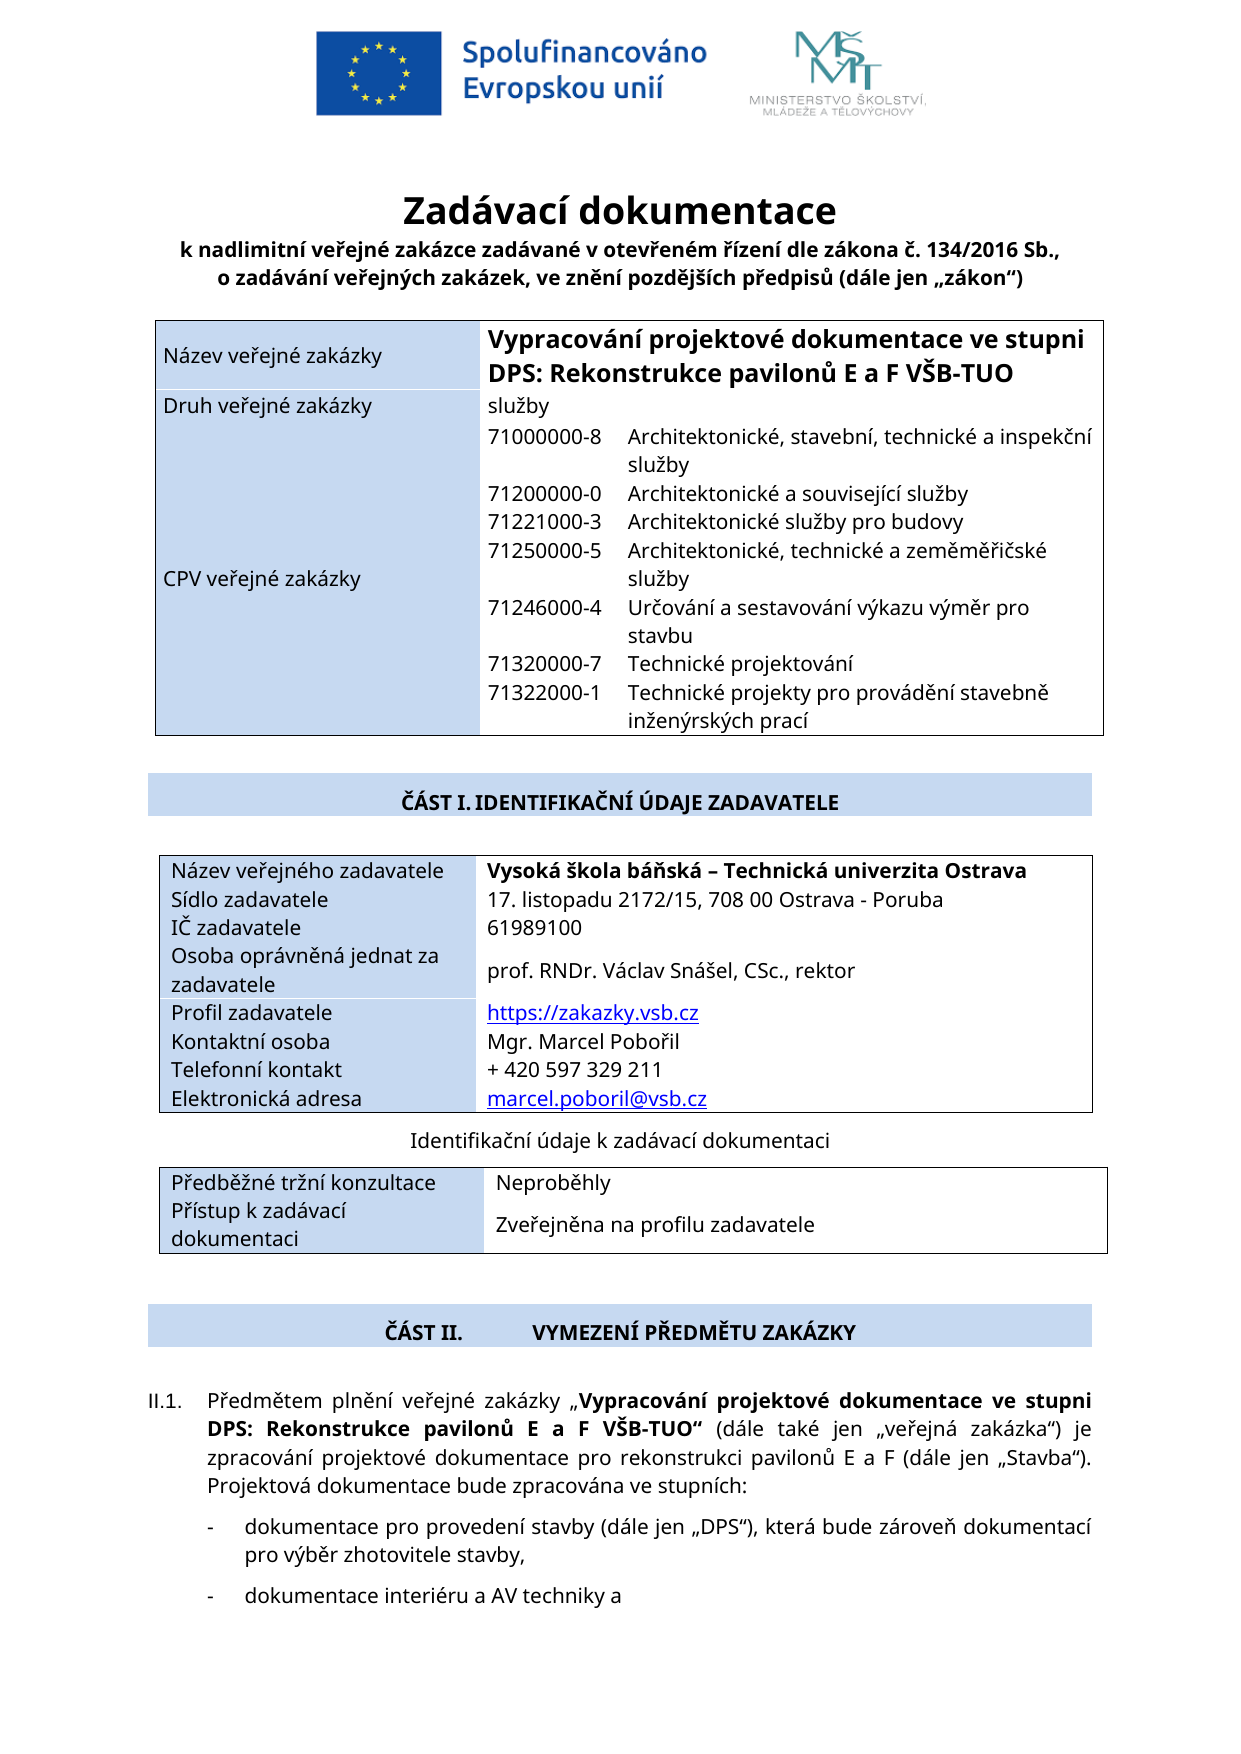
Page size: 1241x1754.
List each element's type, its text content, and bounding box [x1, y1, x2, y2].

table_cell marcel.poboril@vsb.cz [476, 1084, 1092, 1112]
table_cell 17. listopadu 2172/15, 708 00 Ostrava - Poruba [476, 885, 1092, 913]
table_cell Mgr. Marcel Pobořil [476, 1027, 1092, 1055]
text Zadávací dokumentace [148, 184, 1092, 235]
table_cell Sídlo zadavatele [160, 885, 476, 913]
table_cell CPV veřejné zakázky [156, 422, 480, 735]
table_header Předběžné tržní konzultace [160, 1168, 484, 1196]
table_cell Osoba oprávněná jednat za zadavatele [160, 942, 476, 998]
table_cell Telefonní kontakt [160, 1055, 476, 1084]
table_cell + 420 597 329 211 [476, 1055, 1092, 1084]
list dokumentace pro provedení stavby (dále jen „DPS“), která bude zároveň dokumentací pro výběr zhotovitele stavby, [207, 1512, 1092, 1569]
table_cell 61989100 [476, 913, 1092, 942]
table_cell 71000000-8 Architektonické, stavební, technické a inspekční služby 71200000-0 Architektonické a související služby 71221000-3 Architektonické služby pro budovy 71250000-5 Architektonické, technické a zeměměřičské služby 71246000-4 Určování a sestavování výkazu výměr pro stavbu 71320000-7 Technické projektování 71322000-1 Technické projekty pro provádění stavebně inženýrských prací [480, 422, 1103, 735]
list Předmětem plnění veřejné zakázky „Vypracování projektové dokumentace ve stupni DPS: Rekonstrukce pavilonů E a F VŠB-TUO“ (dále také jen „veřejná zakázka“) je zpracování projektové dokumentace pro rekonstrukci pavilonů E a F (dále jen „Stavba“). Projektová dokumentace bude zpracována ve stupních: [148, 1386, 1092, 1499]
table_cell https://zakazky.vsb.cz [476, 999, 1092, 1027]
table_cell služby [480, 390, 1103, 422]
picture [314, 29, 926, 118]
table_cell Přístup k zadávací dokumentaci [160, 1196, 484, 1253]
text k nadlimitní veřejné zakázce zadávané v otevřeném řízení dle zákona č. 134/2016 Sb., o zadávání veřejných zakázek, ve znění pozdějších předpisů (dále jen „zákon“) [148, 235, 1092, 292]
table_cell IČ zadavatele [160, 913, 476, 942]
table_header Název veřejného zadavatele [160, 856, 476, 885]
list dokumentace interiéru a AV techniky a [207, 1581, 1092, 1610]
table_cell prof. RNDr. Václav Snášel, CSc., rektor [476, 942, 1092, 998]
table_cell Elektronická adresa [160, 1084, 476, 1112]
table_header Název veřejné zakázky [156, 321, 480, 389]
table_cell Profil zadavatele [160, 999, 476, 1027]
table_header Neproběhly [484, 1168, 1107, 1196]
list VYMEZENÍ PŘEDMĚTU ZAKÁZKY [148, 1318, 1092, 1347]
table_cell Zveřejněna na profilu zadavatele [484, 1196, 1107, 1253]
table_header Vysoká škola báňská – Technická univerzita Ostrava [476, 856, 1092, 885]
table_cell Kontaktní osoba [160, 1027, 476, 1055]
text Identifikační údaje k zadávací dokumentaci [148, 1126, 1092, 1154]
table_cell Druh veřejné zakázky [156, 390, 480, 422]
table_header Vypracování projektové dokumentace ve stupni DPS: Rekonstrukce pavilonů E a F VŠB-TUO [480, 321, 1103, 389]
list IDENTIFIKAČNÍ ÚDAJE ZADAVATELE [148, 788, 1092, 816]
